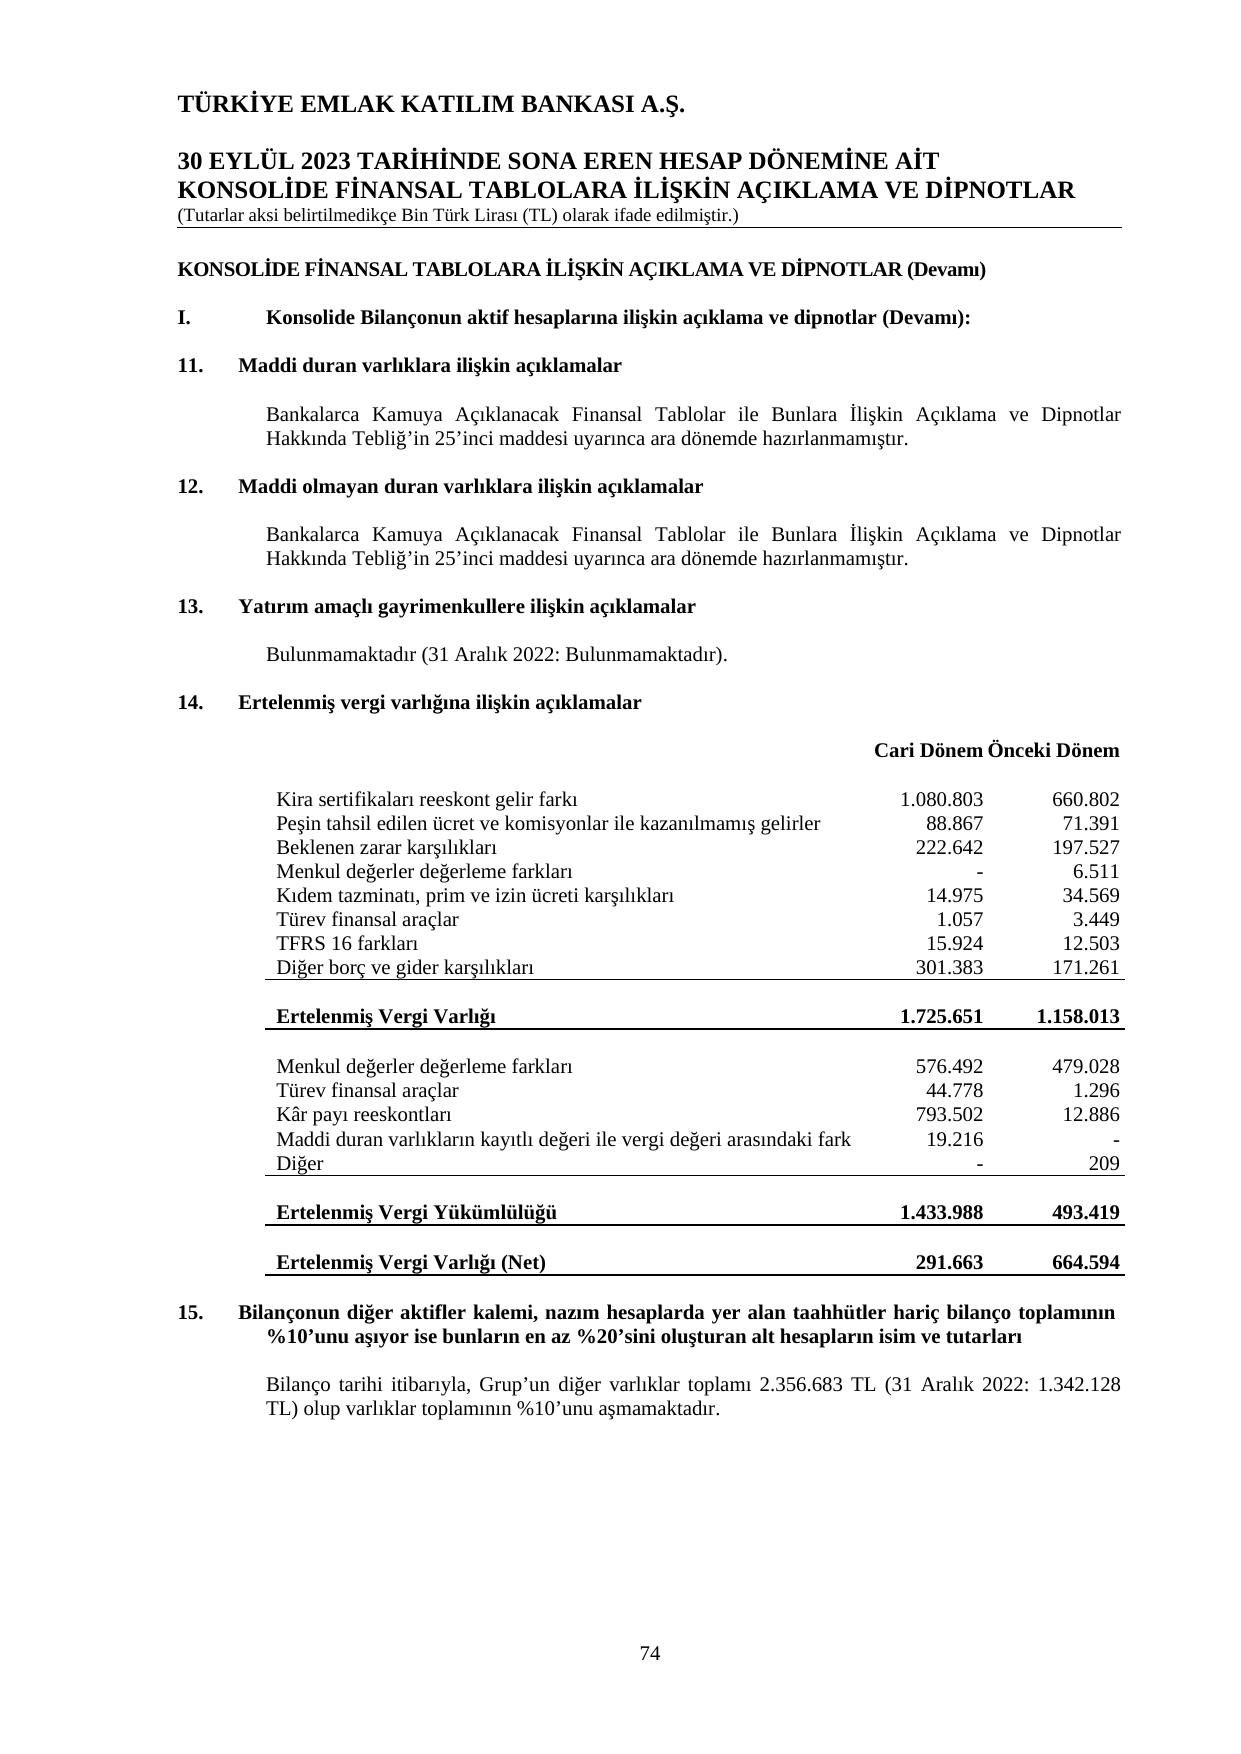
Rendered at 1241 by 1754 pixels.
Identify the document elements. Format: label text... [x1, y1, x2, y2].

text Bankalarca Kamuya Açıklanacak Finansal Tablolar ile Bunlara İlişkin Açıklama ve Dipnotlar Hakkında Tebliğ’in 25’inci maddesi uyarınca ara dönemde hazırlanmamıştır. [266, 401, 1122, 449]
text Bilanço tarihi itibarıyla, Grup’un diğer varlıklar toplamı 2.356.683 TL (31 Aralık 2022: 1.342.128 TL) olup varlıklar toplamının %10’unu aşmamaktadır. [266, 1372, 1122, 1420]
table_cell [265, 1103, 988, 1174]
text Bankalarca Kamuya Açıklanacak Finansal Tablolar ile Bunlara İlişkin Açıklama ve Dipnotlar Hakkında Tebliğ’in 25’inci maddesi uyarınca ara dönemde hazırlanmamıştır. [266, 522, 1122, 570]
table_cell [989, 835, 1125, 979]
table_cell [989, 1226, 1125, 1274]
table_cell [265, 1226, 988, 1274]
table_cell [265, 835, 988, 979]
list Maddi olmayan duran varlıklara ilişkin açıklamalar [177, 474, 1117, 498]
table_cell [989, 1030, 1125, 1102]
list Bilançonun diğer aktifler kalemi, nazım hesaplarda yer alan taahhütler hariç bilanço toplamının %10’unu aşıyor ise bunların en az %20’sini oluşturan alt hesapların isim ve tutarları [177, 1300, 1116, 1348]
list Yatırım amaçlı gayrimenkullere ilişkin açıklamalar [177, 594, 1117, 618]
list Maddi duran varlıklara ilişkin açıklamalar [177, 353, 1138, 377]
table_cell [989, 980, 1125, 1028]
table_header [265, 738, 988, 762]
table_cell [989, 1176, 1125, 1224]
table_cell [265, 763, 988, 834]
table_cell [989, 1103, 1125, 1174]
list Ertelenmiş vergi varlığına ilişkin açıklamalar [177, 690, 1122, 714]
list Konsolide Bilançonun aktif hesaplarına ilişkin açıklama ve dipnotlar (Devamı): [177, 305, 1122, 329]
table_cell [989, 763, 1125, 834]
text KONSOLİDE FİNANSAL TABLOLARA İLİŞKİN AÇIKLAMA VE DİPNOTLAR (Devamı) [177, 257, 1122, 281]
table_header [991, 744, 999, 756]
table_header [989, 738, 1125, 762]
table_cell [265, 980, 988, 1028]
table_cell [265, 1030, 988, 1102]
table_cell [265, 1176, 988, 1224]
text Bulunmamaktadır (31 Aralık 2022: Bulunmamaktadır). [266, 642, 1138, 666]
